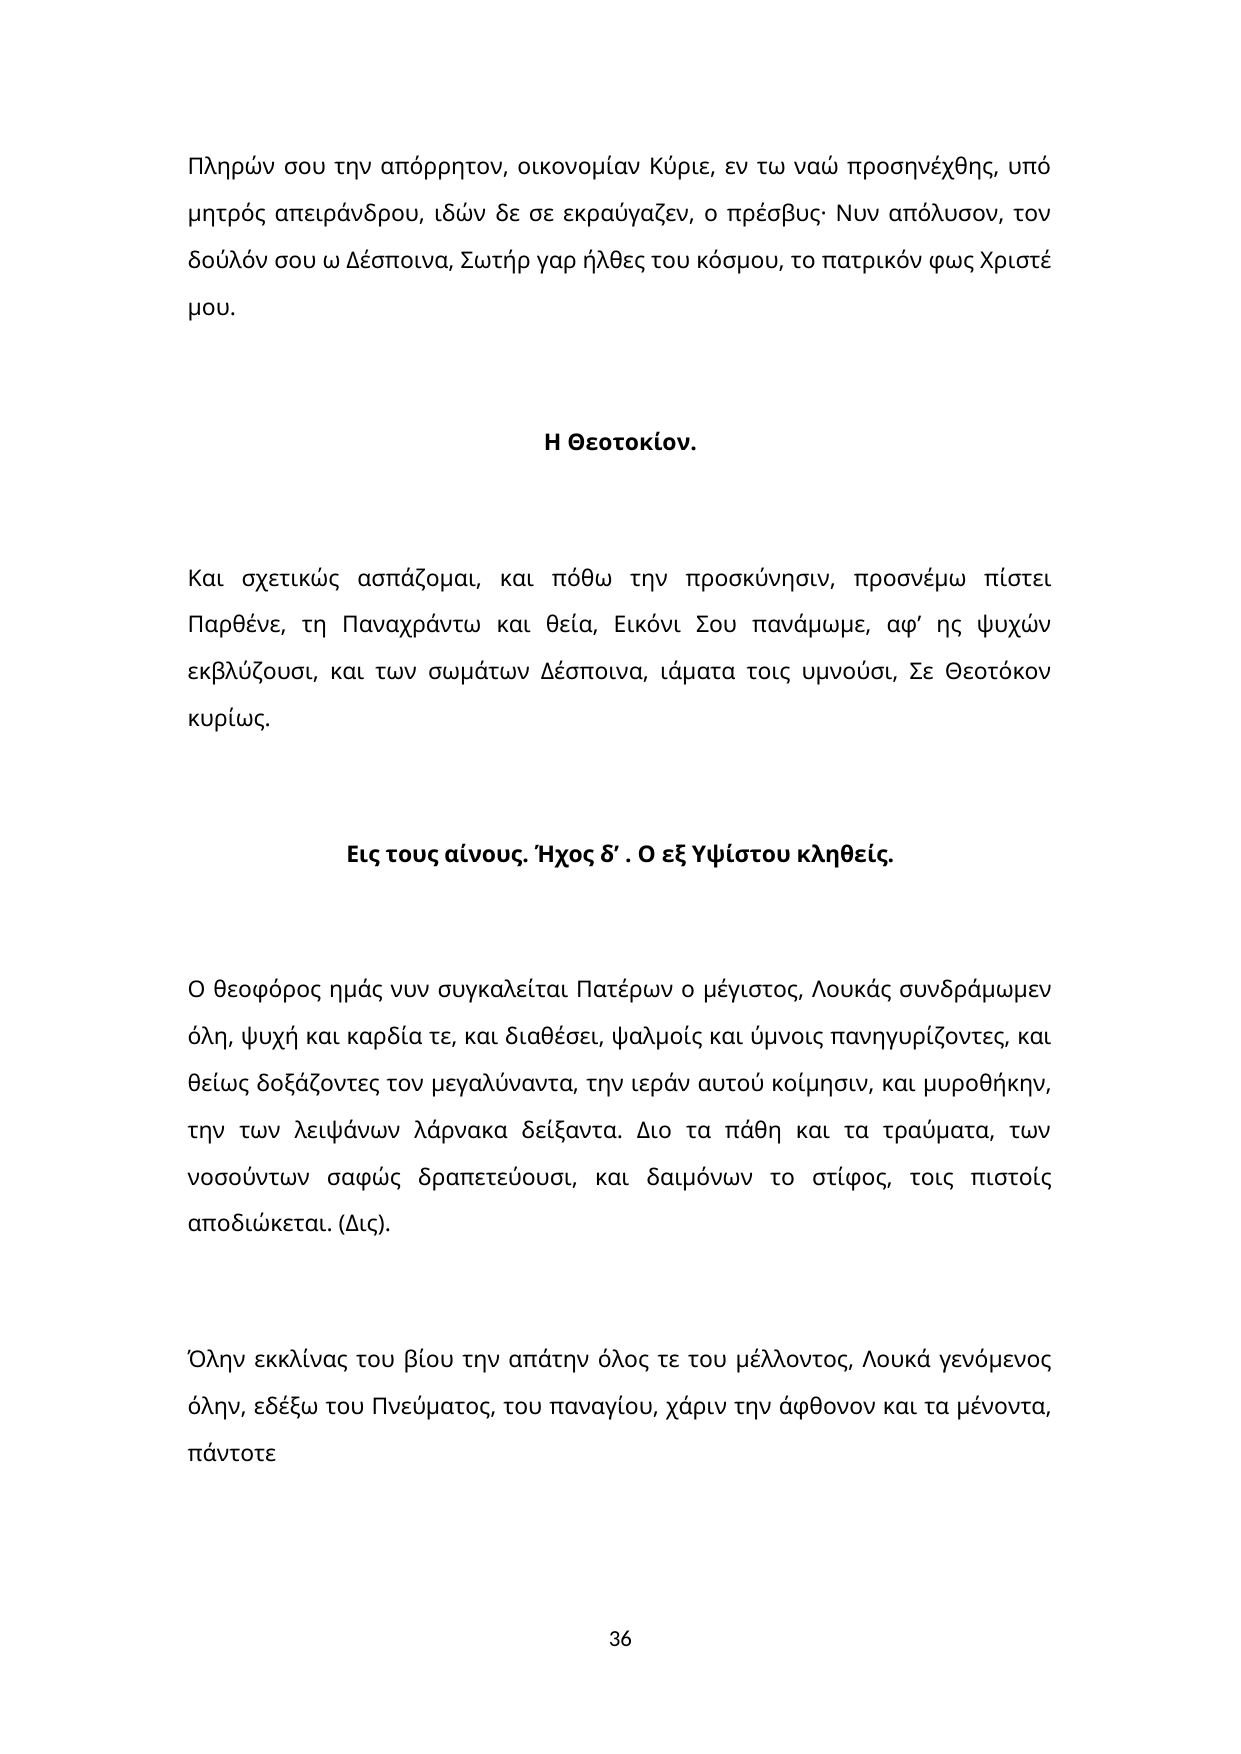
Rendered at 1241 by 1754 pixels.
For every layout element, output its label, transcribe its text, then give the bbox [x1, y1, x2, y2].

text Ο θεοφόρος ημάς νυν συγκαλείται Πατέρων ο μέγιστος, Λουκάς συνδράμωμεν όλη, ψυχή και καρδία τε, και διαθέσει, ψαλμοίς και ύμνοις πανηγυρίζοντες, και θείως δοξάζοντες τον μεγαλύναντα, την ιεράν αυτού κοίμησιν, και μυροθήκην, την των λειψάνων λάρνακα δείξαντα. Διο τα πάθη και τα τραύματα, των νοσούντων σαφώς δραπετεύουσι, και δαιμόνων το στίφος, τοις πιστοίς αποδιώκεται. (Δις). [187, 973, 1053, 1238]
text Εις τους αίνους. Ήχος δ’ . Ο εξ Υψίστου κληθείς. [187, 837, 1053, 869]
text Η Θεοτοκίον. [187, 426, 1053, 457]
text Όλην εκκλίνας του βίου την απάτην όλος τε του μέλλοντος, Λουκά γενόμενος όλην, εδέξω του Πνεύματος, του παναγίου, χάριν την άφθονον και τα μένοντα, πάντοτε [187, 1343, 1053, 1468]
text Και σχετικώς ασπάζομαι, και πόθω την προσκύνησιν, προσνέμω πίστει Παρθένε, τη Παναχράντω και θεία, Εικόνι Σου πανάμωμε, αφ’ ης ψυχών εκβλύζουσι, και των σωμάτων Δέσποινα, ιάματα τοις υμνούσι, Σε Θεοτόκον κυρίως. [187, 561, 1053, 733]
text Πληρών σου την απόρρητον, οικονομίαν Κύριε, εν τω ναώ προσηνέχθης, υπό μητρός απειράνδρου, ιδών δε σε εκραύγαζεν, ο πρέσβυς· Νυν απόλυσον, τον δούλόν σου ω Δέσποινα, Σωτήρ γαρ ήλθες του κόσμου, το πατρικόν φως Χριστέ μου. [187, 150, 1053, 322]
